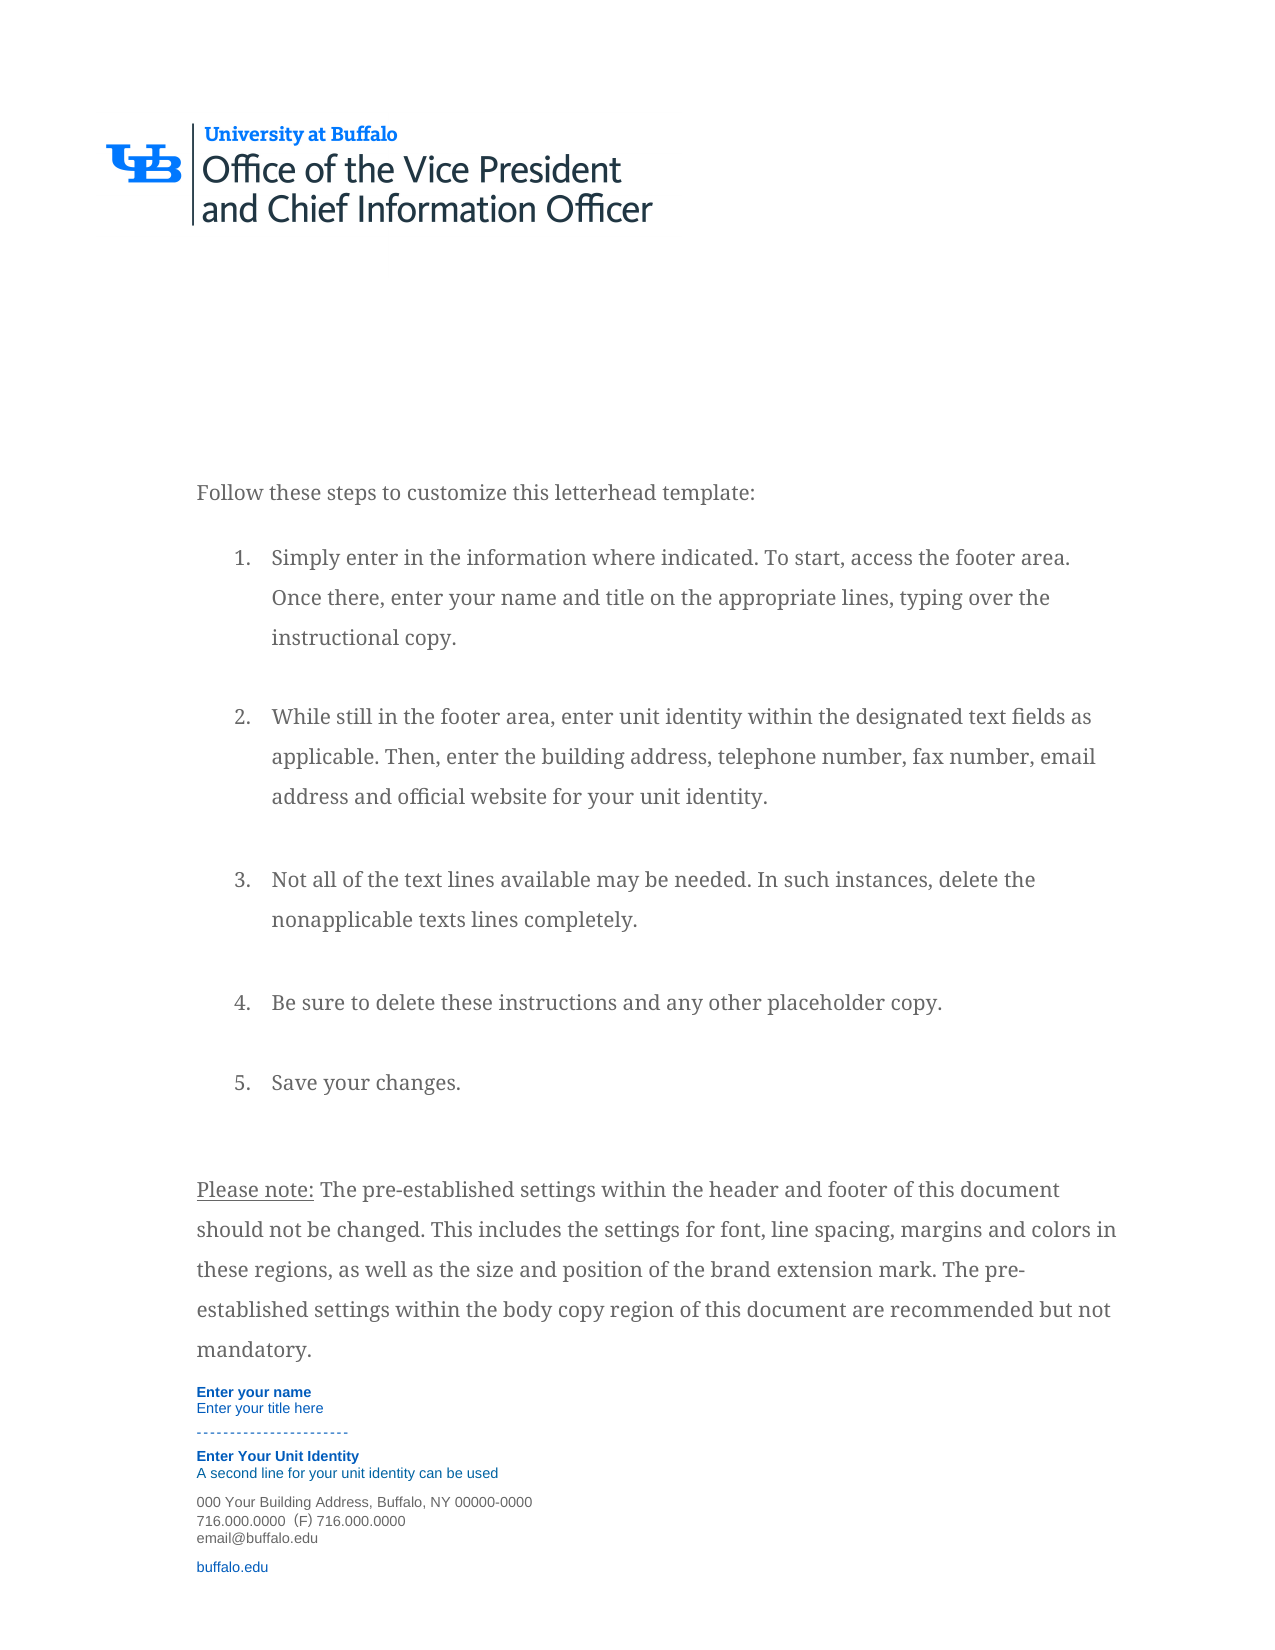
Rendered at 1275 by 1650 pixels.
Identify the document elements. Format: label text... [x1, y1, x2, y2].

list Simply enter in the information where indicated. To start, access the footer area. Once there, enter your name and title on the appropriate lines, typing over the instructional copy. [234, 543, 1125, 651]
text Please note: The pre-established settings within the header and footer of this document should not be changed. This includes the settings for font, line spacing, margins and colors in these regions, as well as the size and position of the brand extension mark. The pre-established settings within the body copy region of this document are recommended but not mandatory. [196, 1176, 1125, 1363]
list Not all of the text lines available may be needed. In such instances, delete the nonapplicable texts lines completely. [234, 865, 1125, 976]
list Be sure to delete these instructions and any other placeholder copy. [234, 988, 1125, 1017]
list While still in the footer area, enter unit identity within the designated text fields as applicable. Then, enter the building address, telephone number, fax number, email address and official website for your unit identity. [234, 702, 1125, 853]
list Save your changes. [234, 1068, 1125, 1097]
text Follow these steps to customize this letterhead template: [196, 478, 1125, 507]
picture [96, 112, 683, 278]
